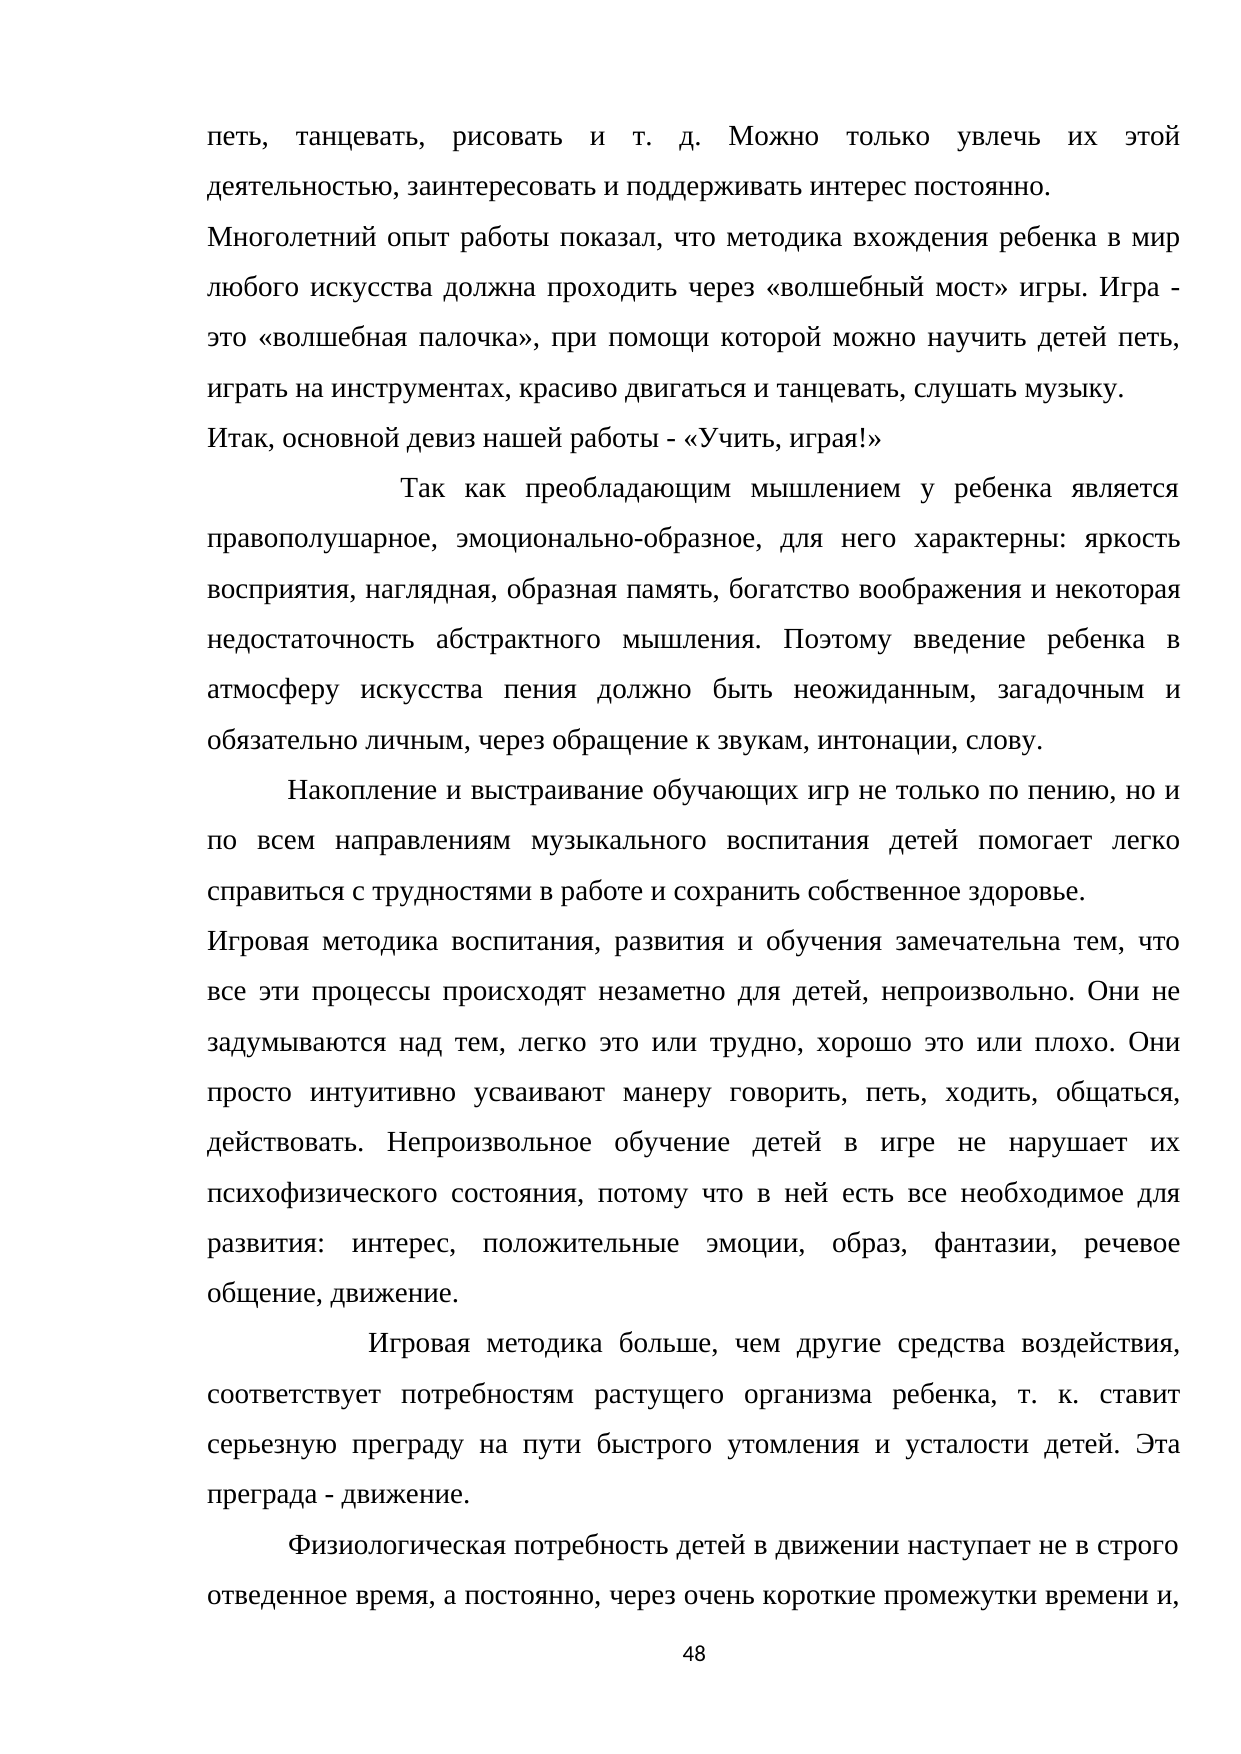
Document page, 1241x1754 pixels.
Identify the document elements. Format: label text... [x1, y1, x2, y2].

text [207, 1527, 1181, 1611]
text Итак, основной девиз нашей работы - «Учить, играя!» [207, 420, 1181, 453]
text Игровая методика воспитания, развития и обучения замечательна тем, что все эти процессы происходят незаметно для детей, непроизвольно. Они не задумываются над тем, легко это или трудно, хорошо это или плохо. Они просто интуитивно усваивают манеру говорить, петь, ходить, общаться, действовать. Непроизвольное обучение детей в игре не нарушает их психофизического состояния, потому что в ней есть все необходимое для развития: интерес, положительные эмоции, образ, фантазии, речевое общение, движение. [207, 923, 1181, 1309]
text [207, 118, 1181, 202]
text Игровая методика больше, чем другие средства воздействия, соответствует потребностям растущего организма ребенка, т. к. ставит серьезную преграду на пути быстрого утомления и усталости детей. Эта преграда - движение. [207, 1326, 1181, 1510]
text Многолетний опыт работы показал, что методика вхождения ребенка в мир любого искусства должна проходить через «волшебный мост» игры. Игра - это «волшебная палочка», при помощи которой можно научить детей петь, играть на инструментах, красиво двигаться и танцевать, слушать музыку. [207, 219, 1181, 403]
text Так как преобладающим мышлением у ребенка является правополушарное, эмоционально-образное, для него характерны: яркость восприятия, наглядная, образная память, богатство воображения и некоторая недостаточность абстрактного мышления. Поэтому введение ребенка в атмосферу искусства пения должно быть неожиданным, загадочным и обязательно личным, через обращение к звукам, интонации, слову. [207, 470, 1181, 755]
text Накопление и выстраивание обучающих игр не только по пению, но и по всем направлениям музыкального воспитания детей помогает легко справиться с трудностями в работе и сохранить собственное здоровье. [207, 772, 1181, 906]
